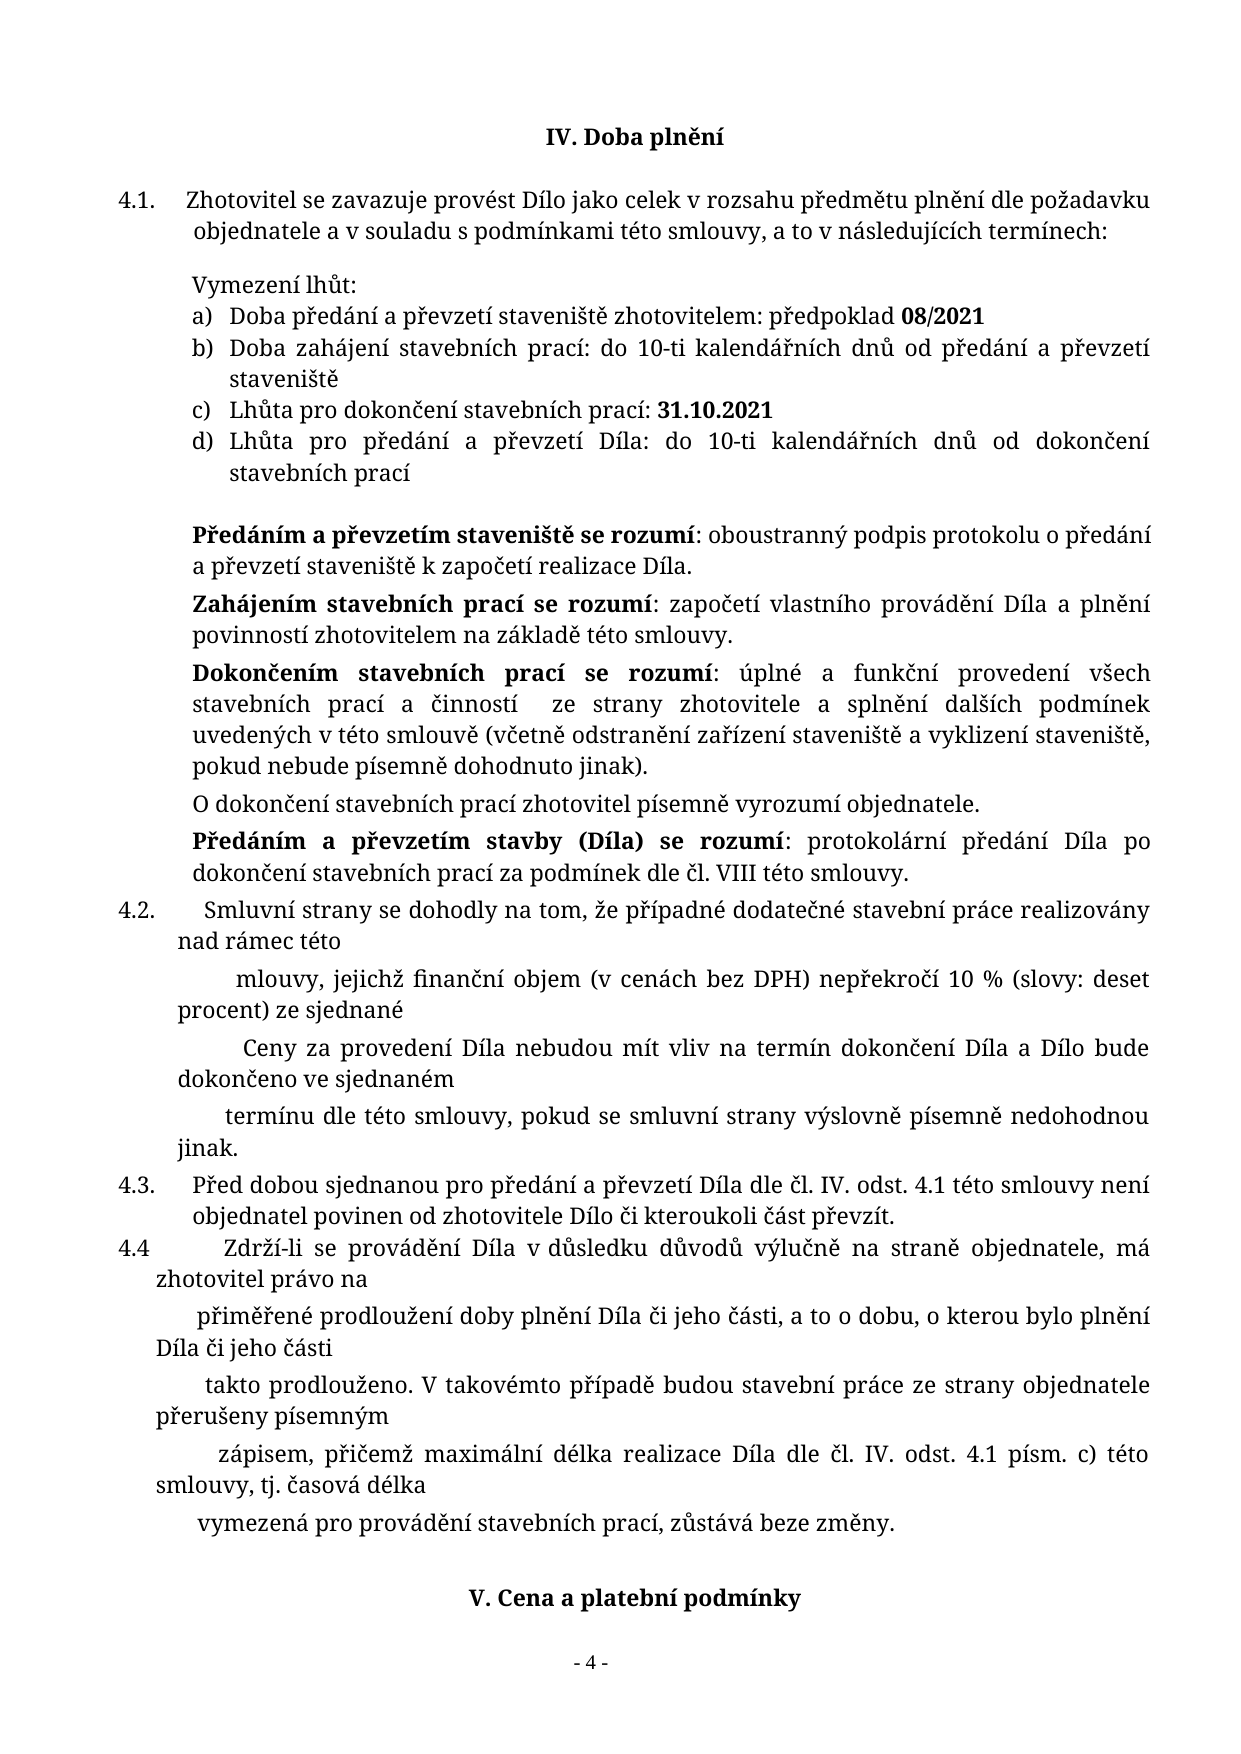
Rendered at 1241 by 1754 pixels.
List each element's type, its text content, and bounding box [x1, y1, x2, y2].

text Vymezení lhůt: [177, 269, 1152, 300]
list Lhůta pro předání a převzetí Díla: do 10-ti kalendářních dnů od dokončení stavebních prací [192, 425, 1152, 488]
text Dokončením stavebních prací se rozumí: úplné a funkční provedení všech stavebních prací a činností ze strany zhotovitele a splnění dalších podmínek uvedených v této smlouvě (včetně odstranění zařízení staveniště a vyklizení staveniště, pokud nebude písemně dohodnuto jinak). [192, 657, 1152, 782]
text Předáním a převzetím stavby (Díla) se rozumí: protokolární předání Díla po dokončení stavebních prací za podmínek dle čl. VIII této smlouvy. [192, 825, 1152, 888]
text Ceny za provedení Díla nebudou mít vliv na termín dokončení Díla a Dílo bude dokončeno ve sjednaném [118, 1032, 1152, 1094]
text IV. Doba plnění [118, 121, 1152, 153]
text přiměřené prodloužení doby plnění Díla či jeho části, a to o dobu, o kterou bylo plnění Díla či jeho části [156, 1300, 1152, 1363]
text mlouvy, jejichž finanční objem (v cenách bez DPH) nepřekročí 10 % (slovy: deset procent) ze sjednané [118, 963, 1152, 1025]
text V. Cena a platební podmínky [118, 1582, 1152, 1613]
list Zdrží-li se provádění Díla v důsledku důvodů výlučně na straně objednatele, má zhotovitel právo na [118, 1232, 1152, 1294]
text Zahájením stavebních prací se rozumí: započetí vlastního provádění Díla a plnění povinností zhotovitelem na základě této smlouvy. [192, 588, 1152, 650]
list Doba předání a převzetí staveniště zhotovitelem: předpoklad 08/2021 [192, 300, 1152, 332]
text zápisem, přičemž maximální délka realizace Díla dle čl. IV. odst. 4.1 písm. c) této smlouvy, tj. časová délka [156, 1438, 1152, 1500]
list Doba zahájení stavebních prací: do 10-ti kalendářních dnů od předání a převzetí staveniště [192, 332, 1152, 394]
text termínu dle této smlouvy, pokud se smluvní strany výslovně písemně nedohodnou jinak. [118, 1100, 1152, 1163]
text 4.1. Zhotovitel se zavazuje provést Dílo jako celek v rozsahu předmětu plnění dle požadavku objednatele a v souladu s podmínkami této smlouvy, a to v následujících termínech: [118, 184, 1152, 246]
text Předáním a převzetím staveniště se rozumí: oboustranný podpis protokolu o předání a převzetí staveniště k započetí realizace Díla. [192, 519, 1152, 582]
text takto prodlouženo. V takovémto případě budou stavební práce ze strany objednatele přerušeny písemným [156, 1369, 1152, 1432]
text 4.2. Smluvní strany se dohodly na tom, že případné dodatečné stavební práce realizovány nad rámec této [118, 894, 1152, 957]
list Lhůta pro dokončení stavebních prací: 31.10.2021 [192, 394, 1152, 425]
text O dokončení stavebních prací zhotovitel písemně vyrozumí objednatele. [192, 788, 1152, 819]
text vymezená pro provádění stavebních prací, zůstává beze změny. [156, 1507, 1152, 1538]
text 4.3. Před dobou sjednanou pro předání a převzetí Díla dle čl. IV. odst. 4.1 této smlouvy není objednatel povinen od zhotovitele Dílo či kteroukoli část převzít. [118, 1169, 1152, 1232]
